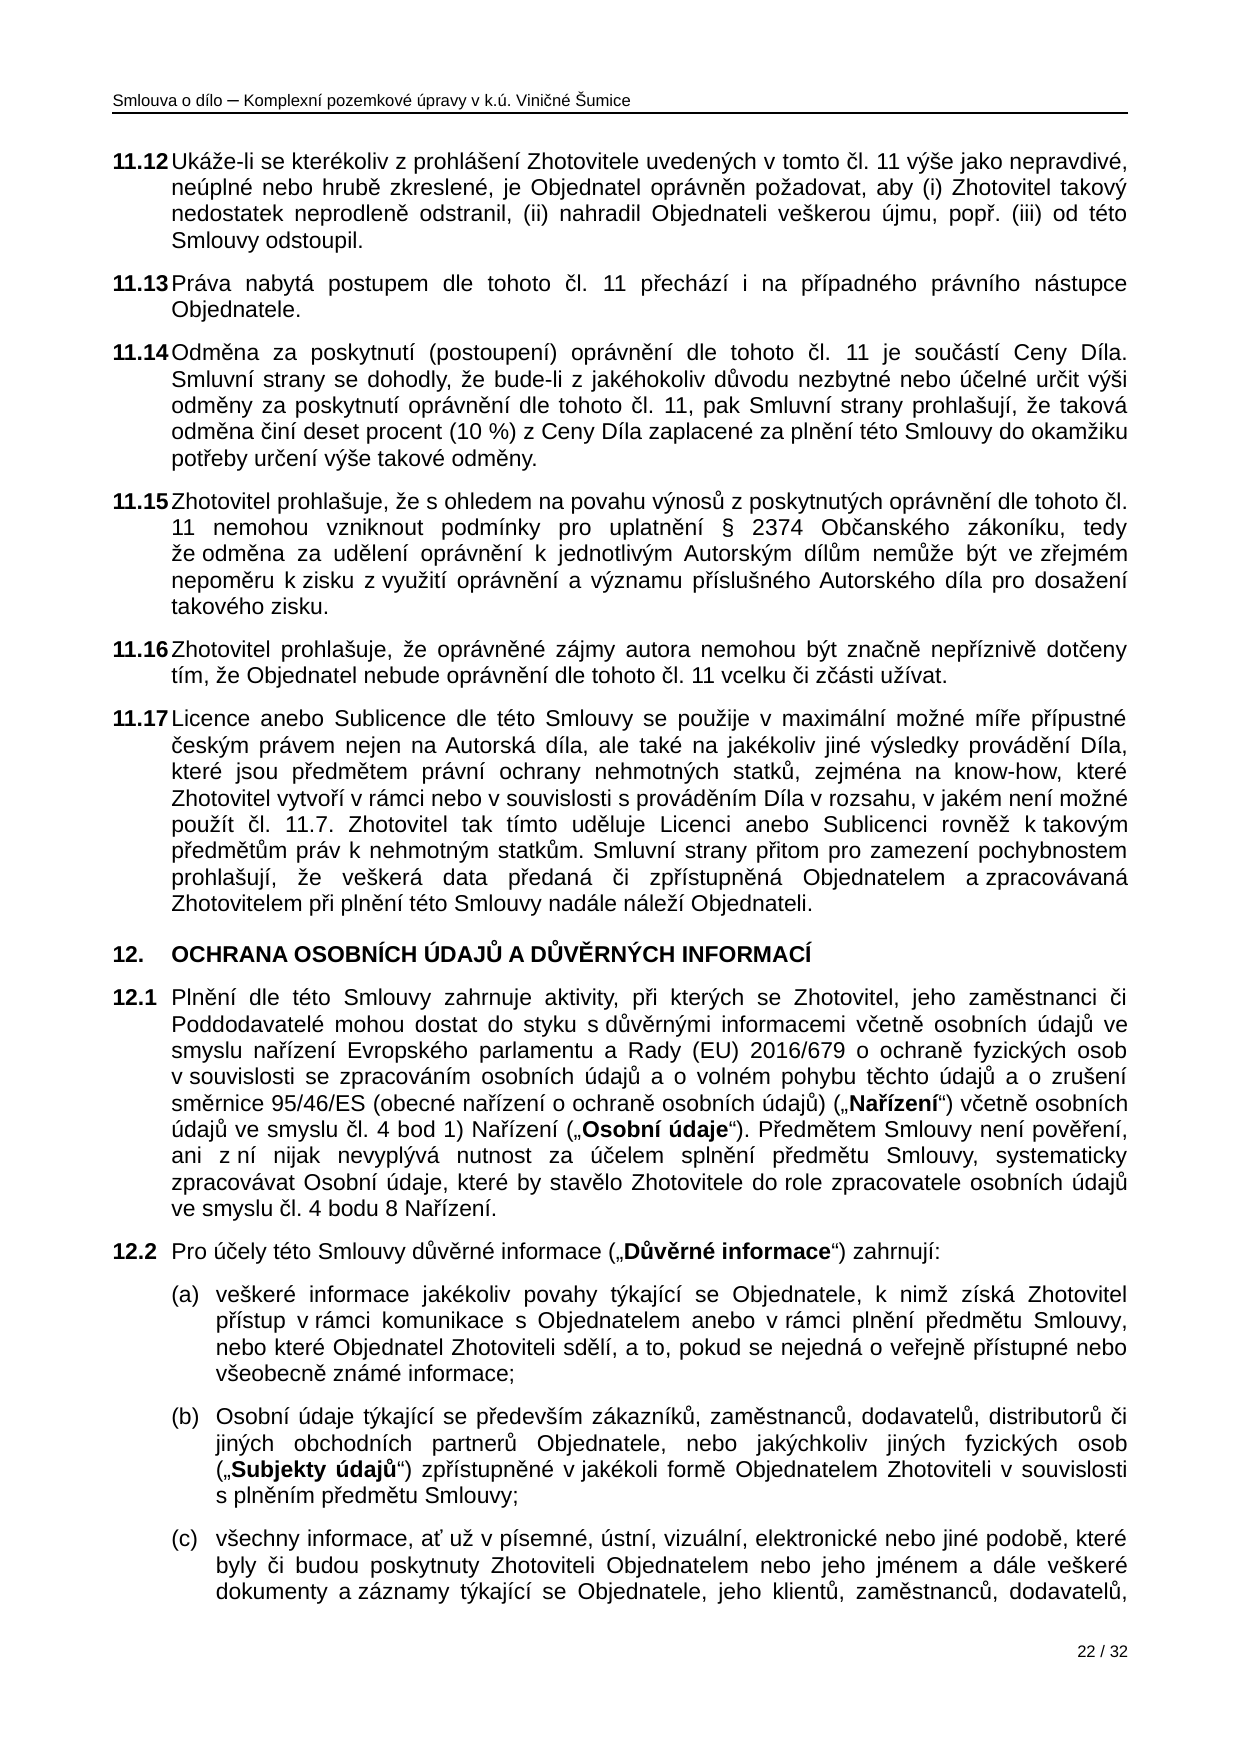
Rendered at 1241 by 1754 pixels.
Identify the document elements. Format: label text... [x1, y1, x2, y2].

text Práva nabytá postupem dle tohoto čl. 11 přechází i na případného právního nástupce Objednatele. [112, 270, 1128, 322]
text Zhotovitel prohlašuje, že s ohledem na povahu výnosů z poskytnutých oprávnění dle tohoto čl. 11 nemohou vzniknout podmínky pro uplatnění § 2374 Občanského zákoníku, tedy že odměna za udělení oprávnění k jednotlivým Autorským dílům nemůže být ve zřejmém nepoměru k zisku z využití oprávnění a významu příslušného Autorského díla pro dosažení takového zisku. [112, 488, 1128, 619]
text Licence anebo Sublicence dle této Smlouvy se použije v maximální možné míře přípustné českým právem nejen na Autorská díla, ale také na jakékoliv jiné výsledky provádění Díla, které jsou předmětem právní ochrany nehmotných statků, zejména na know-how, které Zhotovitel vytvoří v rámci nebo v souvislosti s prováděním Díla v rozsahu, v jakém není možné použít čl. 11.7. Zhotovitel tak tímto uděluje Licenci anebo Sublicenci rovněž k takovým předmětům práv k nehmotným statkům. Smluvní strany přitom pro zamezení pochybnostem prohlašují, že veškerá data předaná či zpřístupněná Objednatelem a zpracovávaná Zhotovitelem při plnění této Smlouvy nadále náleží Objednateli. [112, 705, 1128, 916]
text Pro účely této Smlouvy důvěrné informace („Důvěrné informace“) zahrnují: [112, 1238, 1128, 1264]
text Osobní údaje týkající se především zákazníků, zaměstnanců, dodavatelů, distributorů či jiných obchodních partnerů Objednatele, nebo jakýchkoliv jiných fyzických osob („Subjekty údajů“) zpřístupněné v jakékoli formě Objednatelem Zhotoviteli v souvislosti s plněním předmětu Smlouvy; [171, 1403, 1128, 1509]
text Ochrana osobních údajů a Důvěrných informací [112, 941, 1128, 968]
text Plnění dle této Smlouvy zahrnuje aktivity, při kterých se Zhotovitel, jeho zaměstnanci či Poddodavatelé mohou dostat do styku s důvěrnými informacemi včetně osobních údajů ve smyslu nařízení Evropského parlamentu a Rady (EU) 2016/679 o ochraně fyzických osob v souvislosti se zpracováním osobních údajů a o volném pohybu těchto údajů a o zrušení směrnice 95/46/ES (obecné nařízení o ochraně osobních údajů) („Nařízení“) včetně osobních údajů ve smyslu čl. 4 bod 1) Nařízení („Osobní údaje“). Předmětem Smlouvy není pověření, ani z ní nijak nevyplývá nutnost za účelem splnění předmětu Smlouvy, systematicky zpracovávat Osobní údaje, které by stavělo Zhotovitele do role zpracovatele osobních údajů ve smyslu čl. 4 bodu 8 Nařízení. [112, 984, 1128, 1221]
list veškeré informace jakékoliv povahy týkající se Objednatele, k nimž získá Zhotovitel přístup v rámci komunikace s Objednatelem anebo v rámci plnění předmětu Smlouvy, nebo které Objednatel Zhotoviteli sdělí, a to, pokud se nejedná o veřejně přístupné nebo všeobecně známé informace; [171, 1281, 1128, 1387]
text Odměna za poskytnutí (postoupení) oprávnění dle tohoto čl. 11 je součástí Ceny Díla. Smluvní strany se dohodly, že bude-li z jakéhokoliv důvodu nezbytné nebo účelné určit výši odměny za poskytnutí oprávnění dle tohoto čl. 11, pak Smluvní strany prohlašují, že taková odměna činí deset procent (10 %) z Ceny Díla zaplacené za plnění této Smlouvy do okamžiku potřeby určení výše takové odměny. [112, 339, 1128, 471]
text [171, 1525, 1128, 1604]
text Zhotovitel prohlašuje, že oprávněné zájmy autora nemohou být značně nepříznivě dotčeny tím, že Objednatel nebude oprávnění dle tohoto čl. 11 vcelku či zčásti užívat. [112, 636, 1128, 689]
text Ukáže-li se kterékoliv z prohlášení Zhotovitele uvedených v tomto čl. 11 výše jako nepravdivé, neúplné nebo hrubě zkreslené, je Objednatel oprávněn požadovat, aby (i) Zhotovitel takový nedostatek neprodleně odstranil, (ii) nahradil Objednateli veškerou újmu, popř. (iii) od této Smlouvy odstoupil. [112, 148, 1128, 253]
